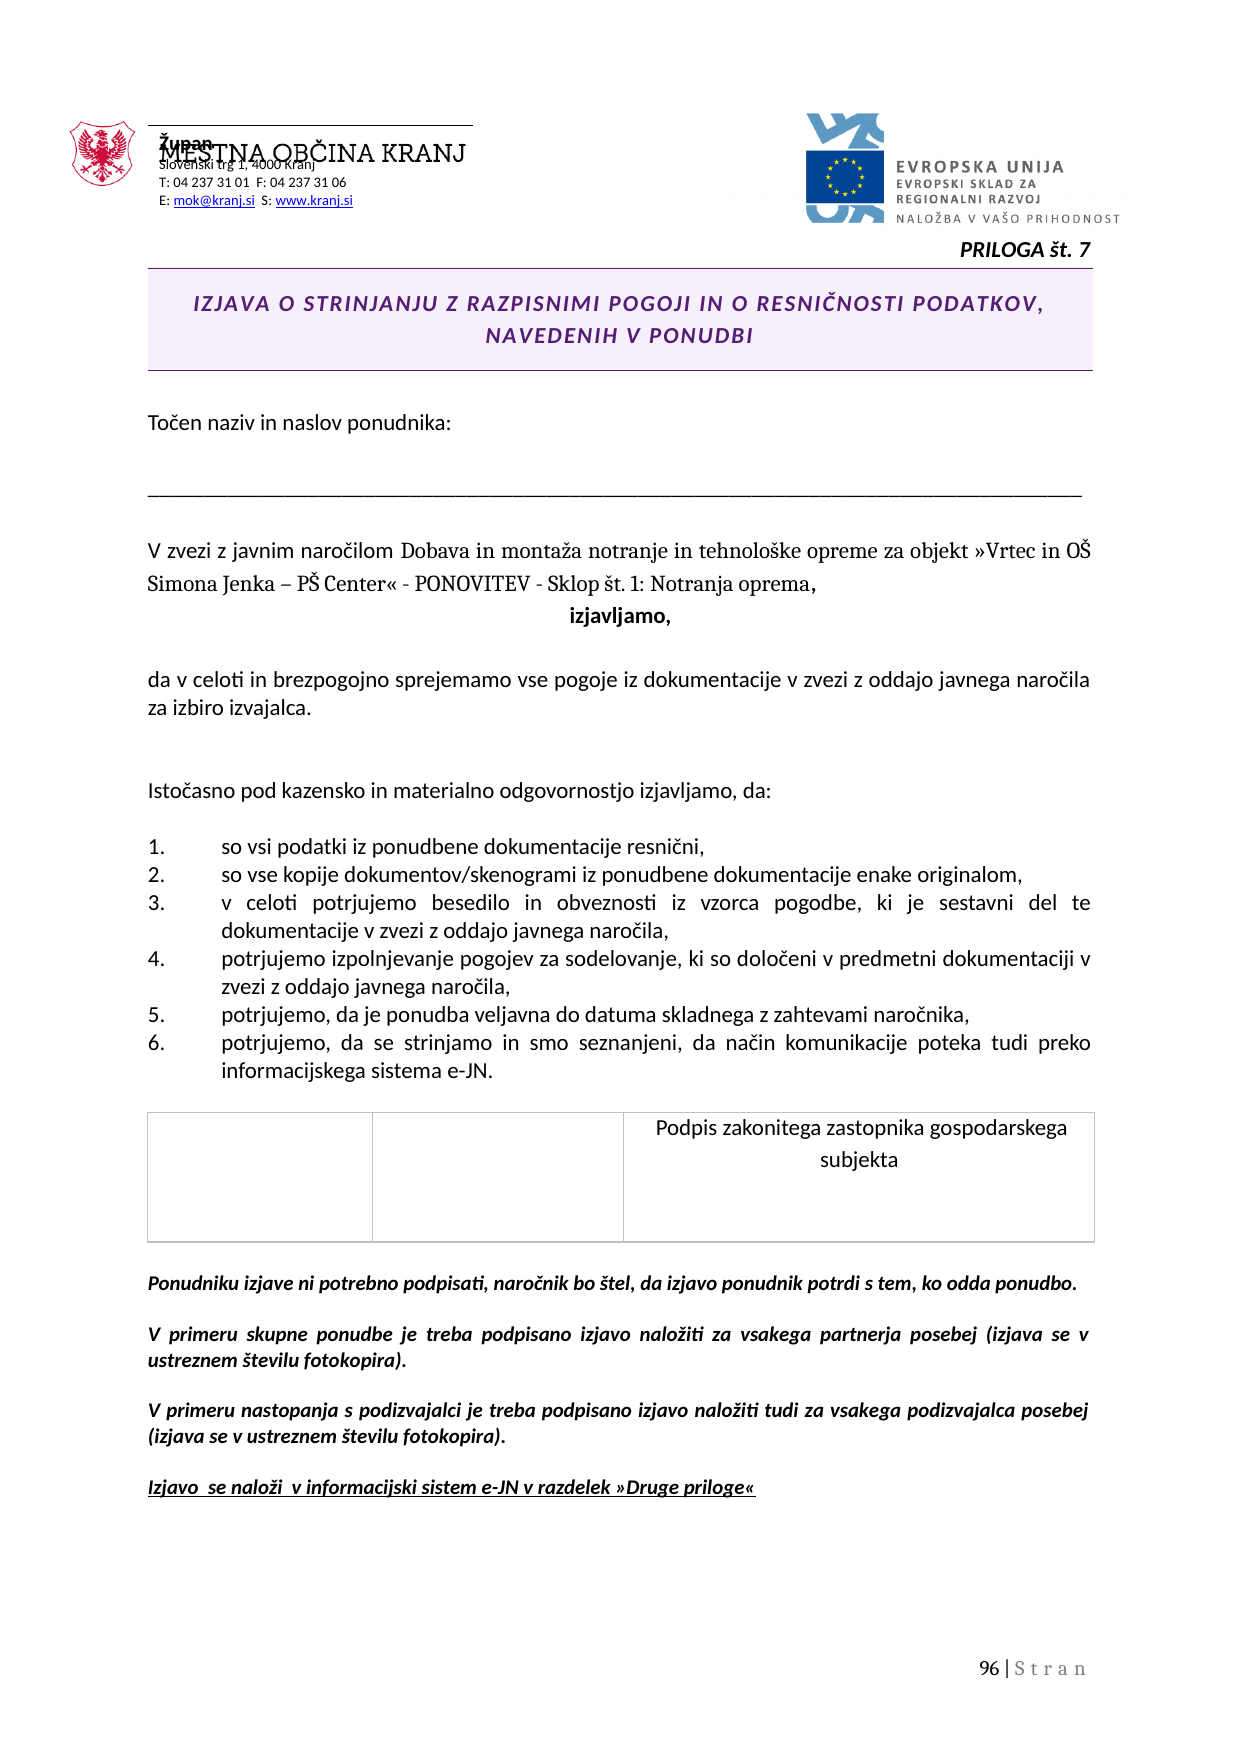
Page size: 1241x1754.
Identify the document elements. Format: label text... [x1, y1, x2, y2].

text 4. potrjujemo izpolnjevanje pogojev za sodelovanje, ki so določeni v predmetni dokumentaciji v zvezi z oddajo javnega naročila, [148, 944, 1093, 1000]
text da v celoti in brezpogojno sprejemamo vse pogoje iz dokumentacije v zvezi z oddajo javnega naročila za izbiro izvajalca. [148, 665, 1093, 721]
text V zvezi z javnim naročilom , [148, 537, 1093, 597]
text Istočasno pod kazensko in materialno odgovornostjo izjavljamo, da: [148, 776, 1093, 804]
text izjavljamo, [148, 601, 1093, 629]
text 3. v celoti potrjujemo besedilo in obveznosti iz vzorca pogodbe, ki je sestavni del te dokumentacije v zvezi z oddajo javnega naročila, [148, 888, 1093, 944]
text 6. potrjujemo, da se strinjamo in smo seznanjeni, da način komunikacije poteka tudi preko informacijskega sistema e-JN. [148, 1028, 1093, 1084]
table_header [373, 1113, 623, 1241]
text 5. potrjujemo, da je ponudba veljavna do datuma skladnega z zahtevami naročnika, [148, 1000, 1093, 1028]
text 1. so vsi podatki iz ponudbene dokumentacije resnični, [148, 832, 1093, 860]
text IZJAVA O STRINJANJU Z RAZPISNIMI POGOJI IN O RESNIČNOSTI PODATKOV, NAVEDENIH V PONUDBI [148, 269, 1093, 370]
text V primeru skupne ponudbe je treba podpisano izjavo naložiti za vsakega partnerja posebej (izjava se v ustreznem številu fotokopira). [148, 1321, 1093, 1372]
text Ponudniku izjave ni potrebno podpisati, naročnik bo štel, da izjavo ponudnik potrdi s tem, ko odda ponudbo. [148, 1271, 1092, 1296]
text V primeru nastopanja s podizvajalci je treba podpisano izjavo naložiti tudi za vsakega podizvajalca posebej (izjava se v ustreznem številu fotokopira). [148, 1398, 1093, 1448]
picture [725, 108, 1160, 234]
table_header Podpis zakonitega zastopnika gospodarskega subjekta [624, 1113, 1094, 1241]
text Izjavo se naloži v informacijski sistem e-JN v razdelek »Druge priloge« [148, 1474, 1093, 1499]
text Točen naziv in naslov ponudnika: [148, 408, 1093, 436]
text PRILOGA št. 7 [148, 235, 1092, 263]
text __________________________________________________________________________________ [148, 472, 1093, 500]
text 2. so vse kopije dokumentov/skenogrami iz ponudbene dokumentacije enake originalom, [148, 860, 1093, 888]
table_header [148, 1113, 372, 1241]
